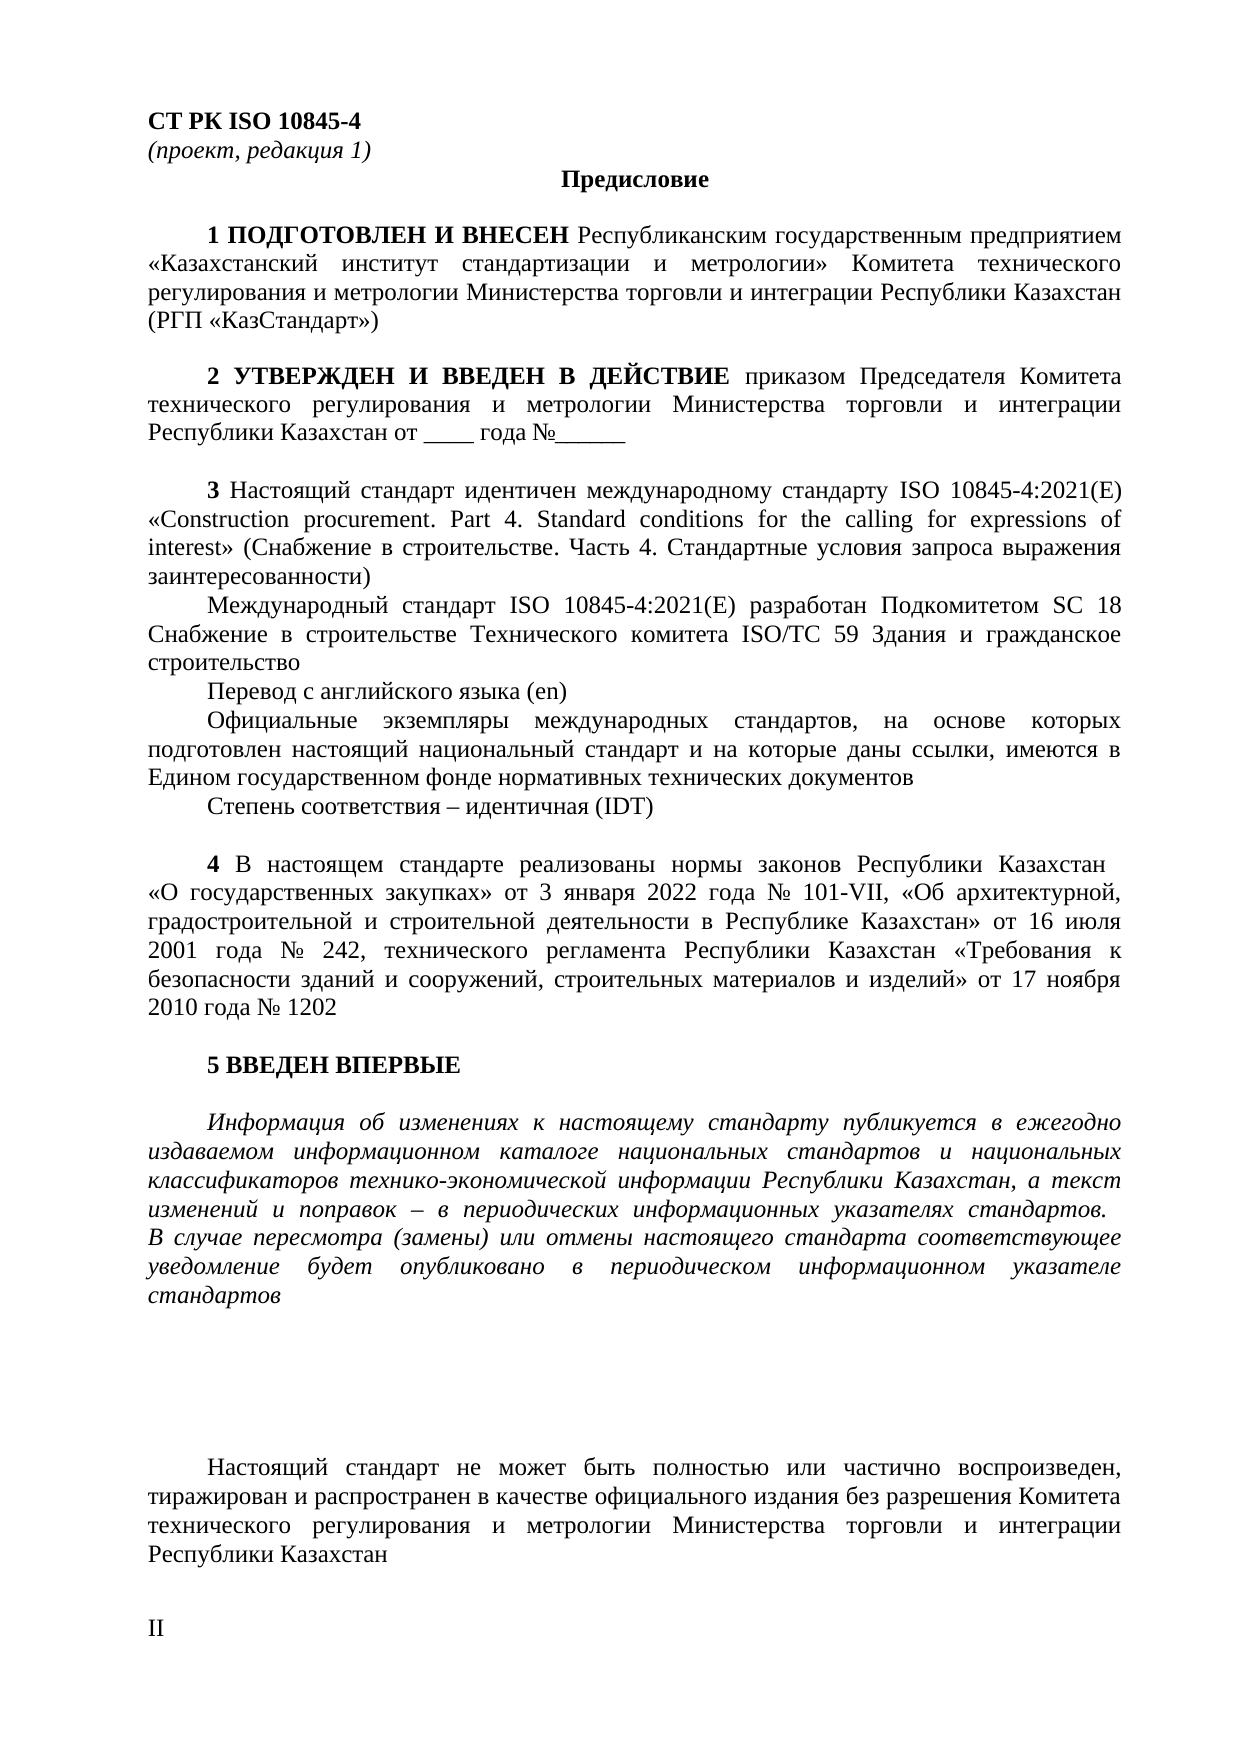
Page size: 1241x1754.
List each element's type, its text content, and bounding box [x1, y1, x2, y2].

text Информация об изменениях к настоящему стандарту публикуется в ежегодно издаваемом информационном каталоге национальных стандартов и национальных классификаторов технико-экономической информации Республики Казахстан, а текст изменений и поправок – в периодических информационных указателях стандартов. В случае пересмотра (замены) или отмены настоящего стандарта соответствующее уведомление будет опубликовано в периодическом информационном указателе стандартов [148, 1107, 1122, 1309]
text Настоящий стандарт не может быть полностью или частично воспроизведен, тиражирован и распространен в качестве официального издания без разрешения Комитета технического регулирования и метрологии Министерства торговли и интеграции Республики Казахстан [148, 1452, 1122, 1567]
text Международный стандарт ISO 10845-4:2021(E) разработан Подкомитетом SC 18 Снабжение в строительстве Технического комитета ISO/TC 59 Здания и гражданское строительство [148, 590, 1122, 676]
text 2 УТВЕРЖДЕН И ВВЕДЕН В ДЕЙСТВИЕ приказом Председателя Комитета технического регулирования и метрологии Министерства торговли и интеграции Республики Казахстан от ____ года №______ [148, 362, 1122, 446]
text Перевод с английского языка (en) [148, 676, 1122, 705]
text 1 ПОДГОТОВЛЕН И ВНЕСЕН Республиканским государственным предприятием «Казахстанский институт стандартизации и метрологии» Комитета технического регулирования и метрологии Министерства торговли и интеграции Республики Казахстан (РГП «КазСтандарт») [148, 221, 1122, 333]
text Официальные экземпляры международных стандартов, на основе которых подготовлен настоящий национальный стандарт и на которые даны ссылки, имеются в Едином государственном фонде нормативных технических документов [148, 705, 1122, 791]
text Предисловие [148, 164, 1122, 193]
text 3 Настоящий стандарт идентичен международному стандарту ISO 10845-4:2021(E) «Construction procurement. Part 4. Standard conditions for the calling for expressions of interest» (Снабжение в строительстве. Часть 4. Стандартные условия запроса выражения заинтересованности) [148, 475, 1122, 590]
text 5 ВВЕДЕН ВПЕРВЫЕ [148, 1050, 1122, 1079]
text 4 В настоящем стандарте реализованы нормы законов Республики Казахстан «О государственных закупках» от 3 января 2022 года № 101-VII, «Об архитектурной, градостроительной и строительной деятельности в Республике Казахстан» от 16 июля 2001 года № 242, технического регламента Республики Казахстан «Требования к безопасности зданий и сооружений, строительных материалов и изделий» от 17 ноября 2010 года № 1202 [148, 849, 1122, 1021]
text Степень соответствия – идентичная (IDT) [148, 791, 1122, 820]
